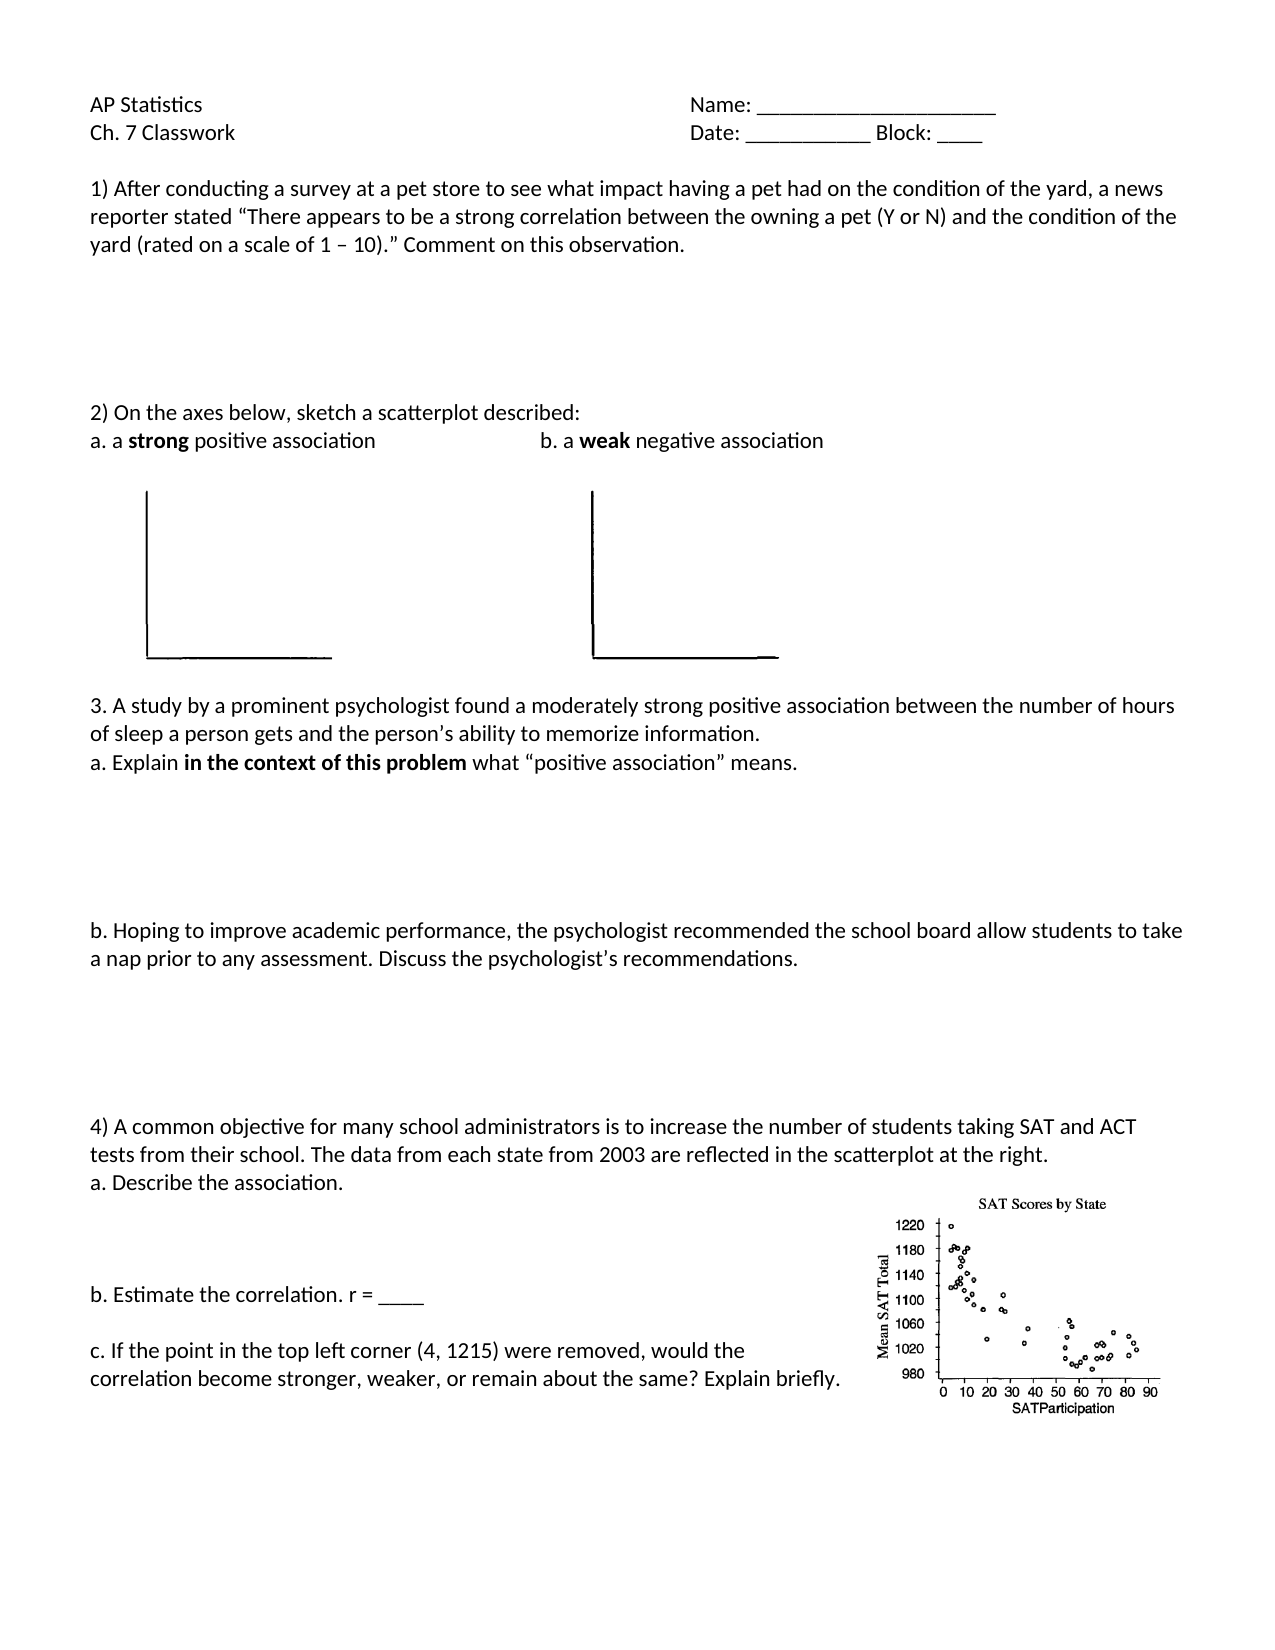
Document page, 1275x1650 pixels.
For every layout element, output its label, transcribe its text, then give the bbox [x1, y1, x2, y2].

text b. Hoping to improve academic performance, the psychologist recommended the school board allow students to take a nap prior to any assessment. Discuss the psychologist’s recommendations. [90, 916, 1185, 972]
text c. If the point in the top left corner (4, 1215) were removed, would the correlation become stronger, weaker, or remain about the same? Explain briefly. [90, 1336, 868, 1392]
picture [90, 454, 820, 692]
text a. Explain in the context of this problem what “positive association” means. [90, 748, 1185, 776]
text Ch. 7 Classwork Date: ___________ Block: ____ [90, 118, 1185, 146]
text 2) On the axes below, sketch a scatterplot described: [90, 398, 1185, 426]
text 4) A common objective for many school administrators is to increase the number of students taking SAT and ACT tests from their school. The data from each state from 2003 are reflected in the scatterplot at the right. [90, 1112, 1185, 1168]
picture [868, 1185, 1184, 1426]
text a. Describe the association. [90, 1168, 1185, 1196]
text b. Estimate the correlation. r = ____ [90, 1280, 868, 1308]
text 1) After conducting a survey at a pet store to see what impact having a pet had on the condition of the yard, a news reporter stated “There appears to be a strong correlation between the owning a pet (Y or N) and the condition of the yard (rated on a scale of 1 – 10).” Comment on this observation. [90, 174, 1185, 258]
text AP Statistics Name: _____________________ [90, 90, 1185, 118]
text a. a strong positive association b. a weak negative association [90, 426, 1185, 454]
text 3. A study by a prominent psychologist found a moderately strong positive association between the number of hours of sleep a person gets and the person’s ability to memorize information. [90, 692, 1185, 748]
